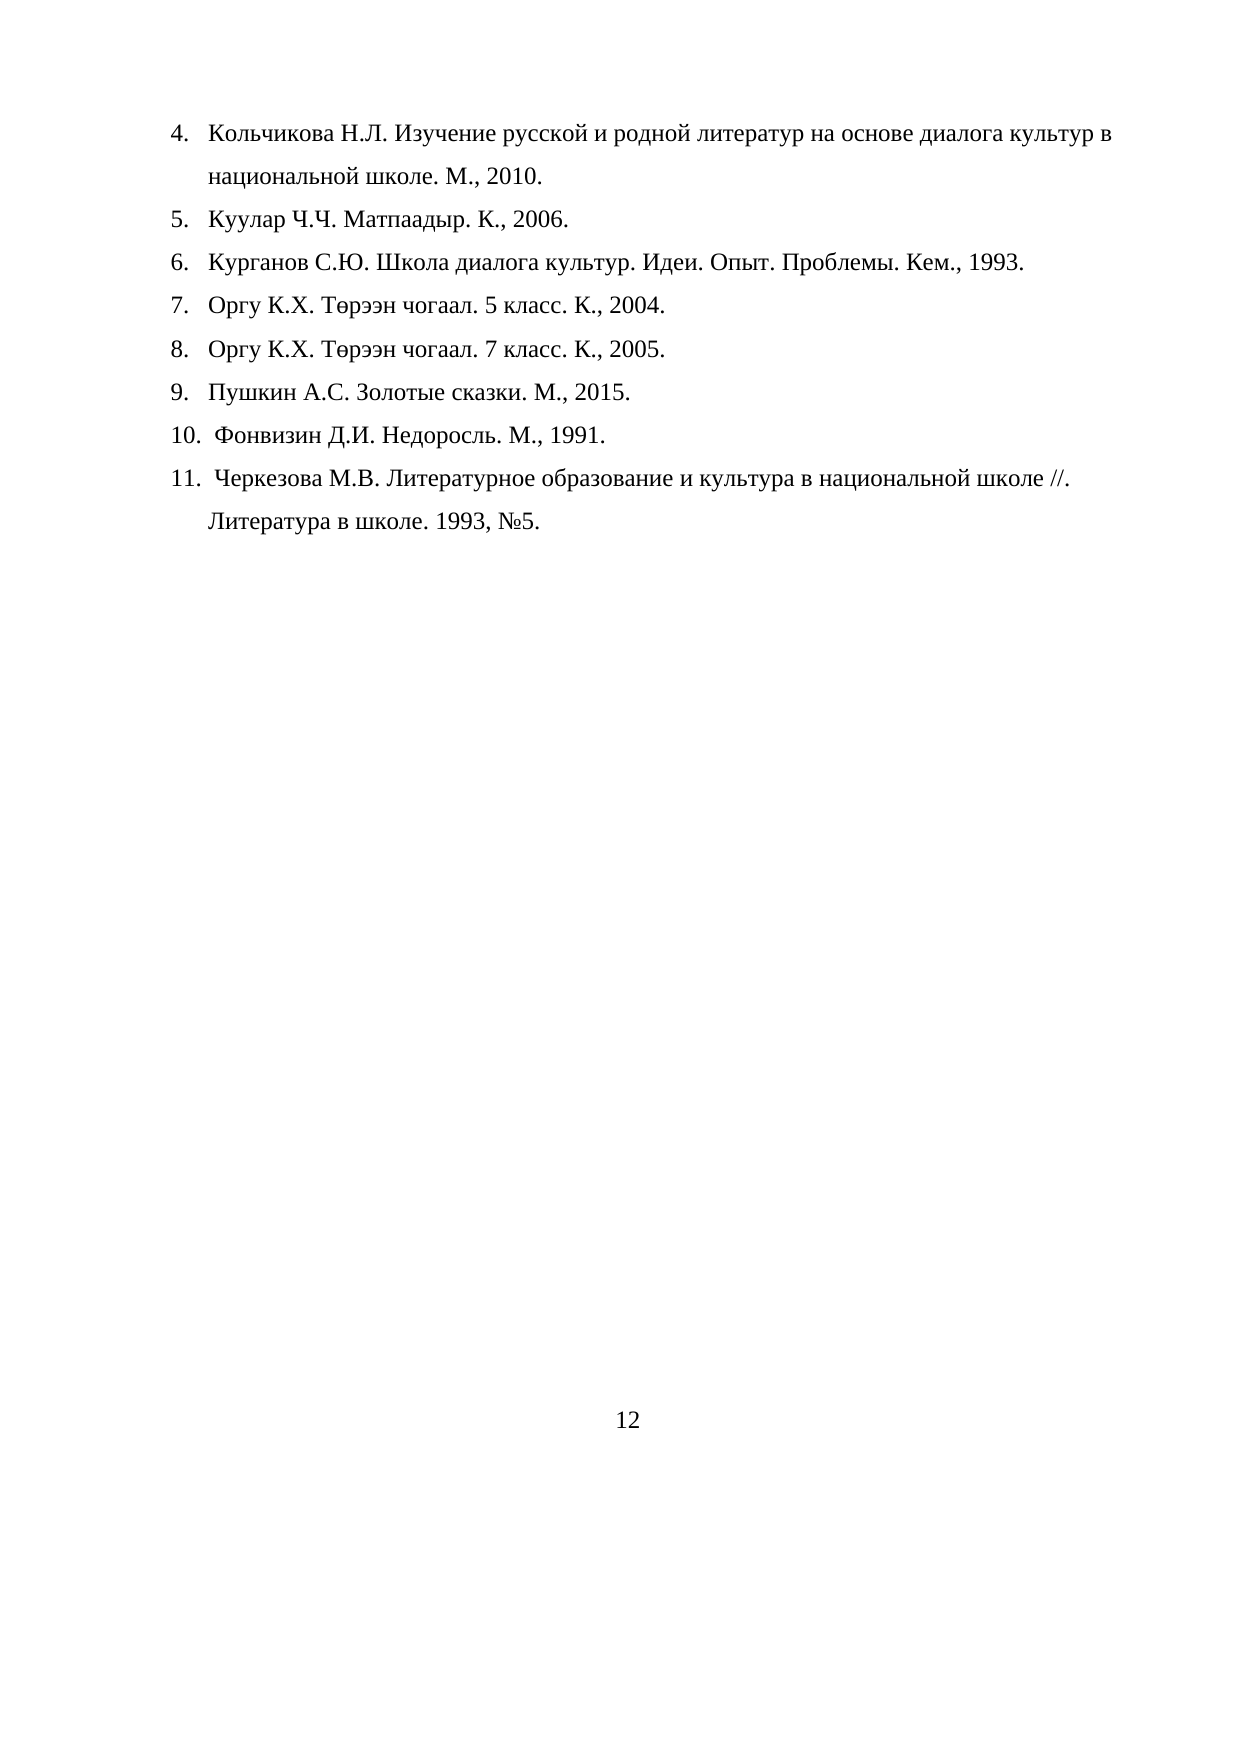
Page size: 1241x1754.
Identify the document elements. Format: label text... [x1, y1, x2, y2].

list Курганов С.Ю. Школа диалога культур. Идеи. Опыт. Проблемы. Кем., 1993. [170, 247, 1122, 276]
list Оргу К.Х. Төрээн чогаал. 7 класс. К., 2005. [170, 334, 1122, 362]
list Кольчикова Н.Л. Изучение русской и родной литератур на основе диалога культур в национальной школе. М., 2010. [170, 118, 1122, 190]
text 12 [133, 1405, 1122, 1433]
list Фонвизин Д.И. Недоросль. М., 1991. [170, 420, 1122, 449]
list Пушкин А.С. Золотые сказки. М., 2015. [170, 377, 1122, 406]
list Куулар Ч.Ч. Матпаадыр. К., 2006. [170, 204, 1122, 233]
list Оргу К.Х. Төрээн чогаал. 5 класс. К., 2004. [170, 291, 1122, 319]
list Черкезова М.В. Литературное образование и культура в национальной школе //. Литература в школе. 1993, №5. [170, 463, 1122, 535]
